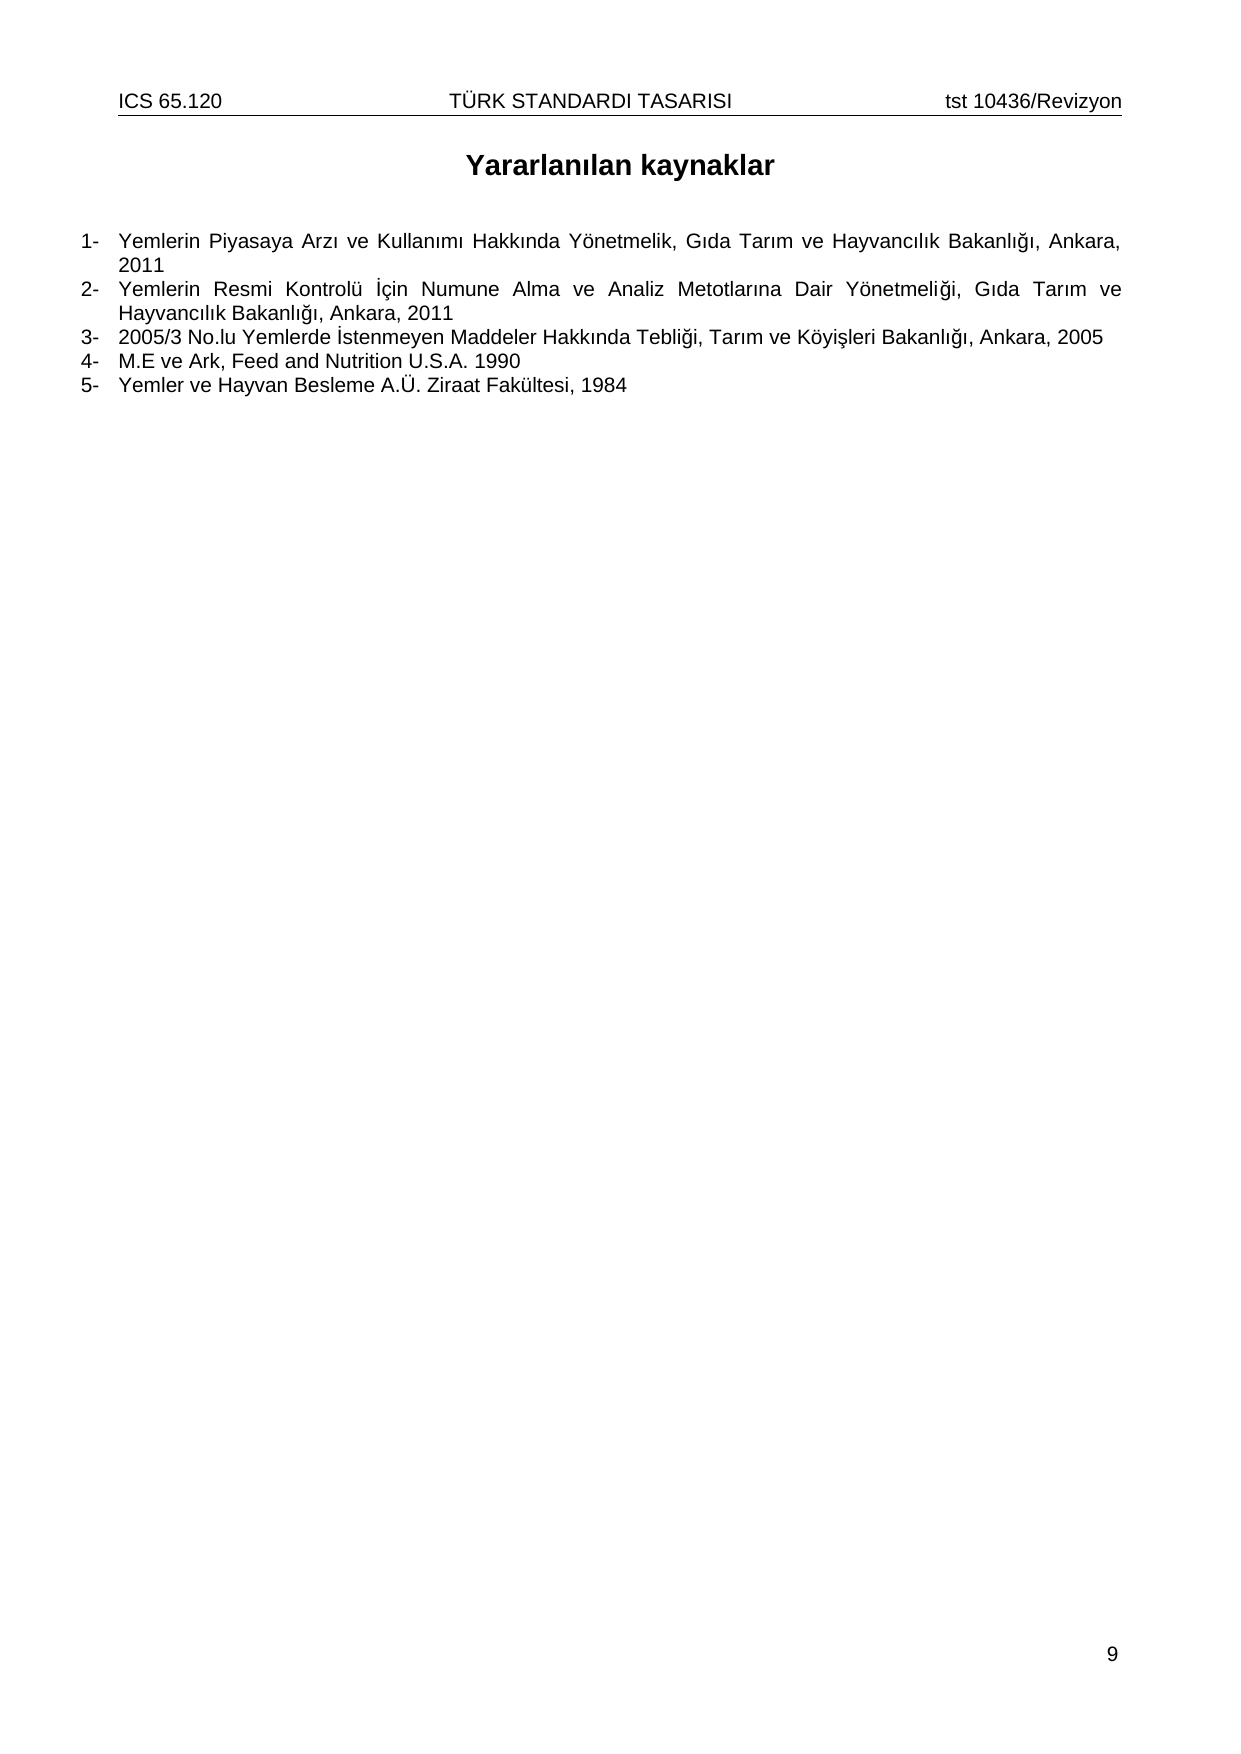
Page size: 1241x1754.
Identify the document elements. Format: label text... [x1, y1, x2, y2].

list Yemlerin Piyasaya Arzı ve Kullanımı Hakkında Yönetmelik, Gıda Tarım ve Hayvancılık Bakanlığı, Ankara, 2011 [81, 229, 1122, 277]
list Yemler ve Hayvan Besleme A.Ü. Ziraat Fakültesi, 1984 [81, 373, 1122, 397]
list M.E ve Ark, Feed and Nutrition U.S.A. 1990 [81, 349, 1122, 373]
subtitle Yararlanılan kaynaklar [118, 148, 1122, 181]
list Yemlerin Resmi Kontrolü İçin Numune Alma ve Analiz Metotlarına Dair Yönetmeliği, Gıda Tarım ve Hayvancılık Bakanlığı, Ankara, 2011 [81, 277, 1122, 325]
list 2005/3 No.lu Yemlerde İstenmeyen Maddeler Hakkında Tebliği, Tarım ve Köyişleri Bakanlığı, Ankara, 2005 [81, 325, 1122, 349]
